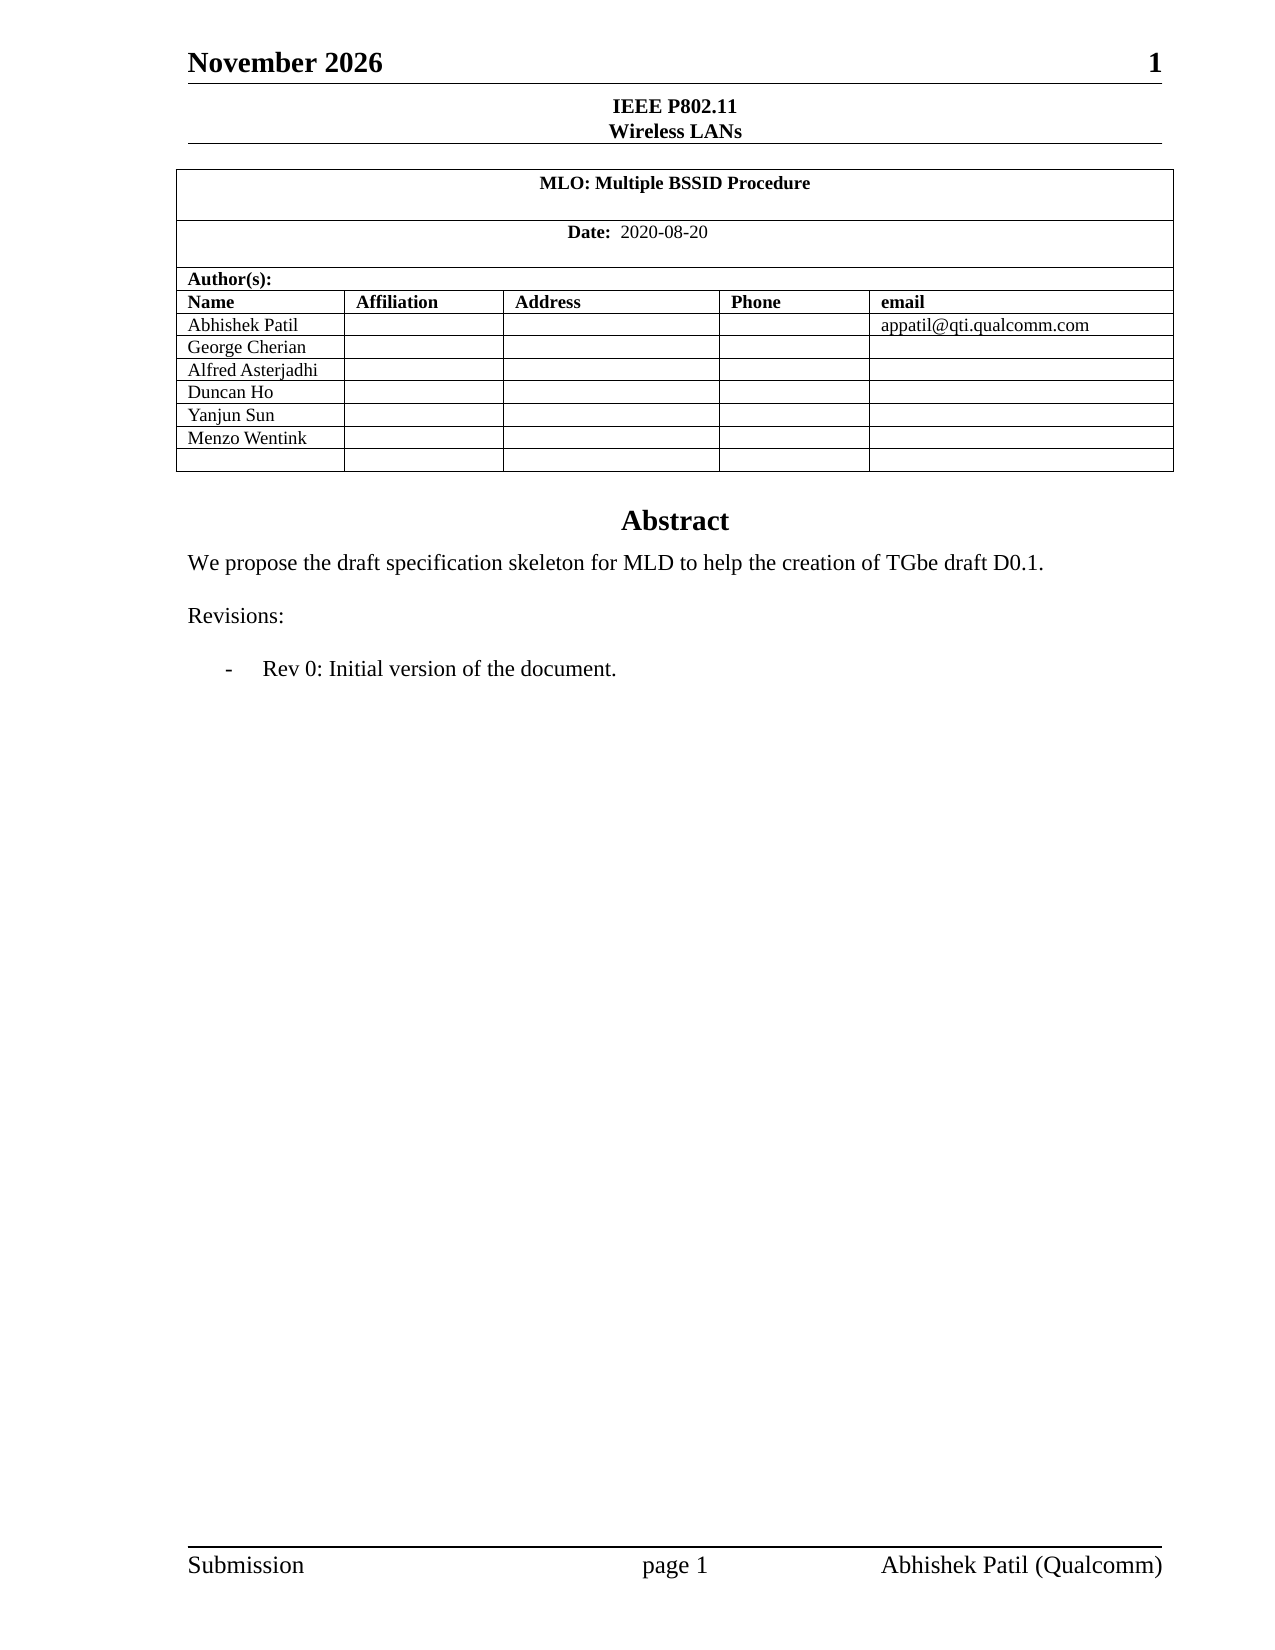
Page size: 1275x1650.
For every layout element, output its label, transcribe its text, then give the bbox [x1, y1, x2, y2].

table_header MLO: Multiple BSSID Procedure [177, 170, 1173, 220]
text We propose the draft specification skeleton for MLD to help the creation of TGbe draft D0.1. [187, 549, 1162, 576]
table_cell Phone [720, 291, 869, 312]
table_cell [720, 314, 869, 335]
table_cell [345, 381, 503, 403]
table_cell Address [504, 291, 719, 312]
table_cell Date: 2020-08-20 [177, 221, 1173, 267]
text IEEE P802.11 Wireless LANs [187, 94, 1162, 144]
table_cell Alfred Asterjadhi [177, 359, 344, 380]
table_cell Abhishek Patil [177, 314, 344, 335]
table_cell [345, 336, 503, 358]
table_cell [870, 404, 1173, 426]
table_cell Name [177, 291, 344, 312]
table_cell [345, 427, 503, 448]
table_cell [504, 449, 719, 471]
table_cell [504, 427, 719, 448]
table_cell [345, 404, 503, 426]
table_cell [870, 449, 1173, 471]
table_cell Menzo Wentink [177, 427, 344, 448]
table_cell [177, 449, 344, 471]
table_cell [720, 404, 869, 426]
table_cell email [870, 291, 1173, 312]
table_cell [870, 336, 1173, 358]
table_cell [504, 359, 719, 380]
table_cell [345, 359, 503, 380]
table_cell [870, 381, 1173, 403]
table_cell Affiliation [345, 291, 503, 312]
table_cell [720, 359, 869, 380]
table_cell Author(s): [177, 268, 1173, 290]
table_cell [504, 381, 719, 403]
table_cell [870, 359, 1173, 380]
table_cell [504, 314, 719, 335]
table_cell [720, 336, 869, 358]
table_cell [720, 381, 869, 403]
table_cell [345, 449, 503, 471]
table_cell George Cherian [177, 336, 344, 358]
table_cell Duncan Ho [177, 381, 344, 403]
table_cell Yanjun Sun [177, 404, 344, 426]
table_cell [720, 449, 869, 471]
table_cell [345, 314, 503, 335]
text Revisions: [187, 602, 1162, 628]
table_cell [504, 404, 719, 426]
table_cell appatil@qti.qualcomm.com [870, 314, 1173, 335]
text Abstract [187, 503, 1162, 537]
list Rev 0: Initial version of the document. [225, 655, 1162, 681]
table_cell [504, 336, 719, 358]
table_cell [870, 427, 1173, 448]
table_cell [720, 427, 869, 448]
